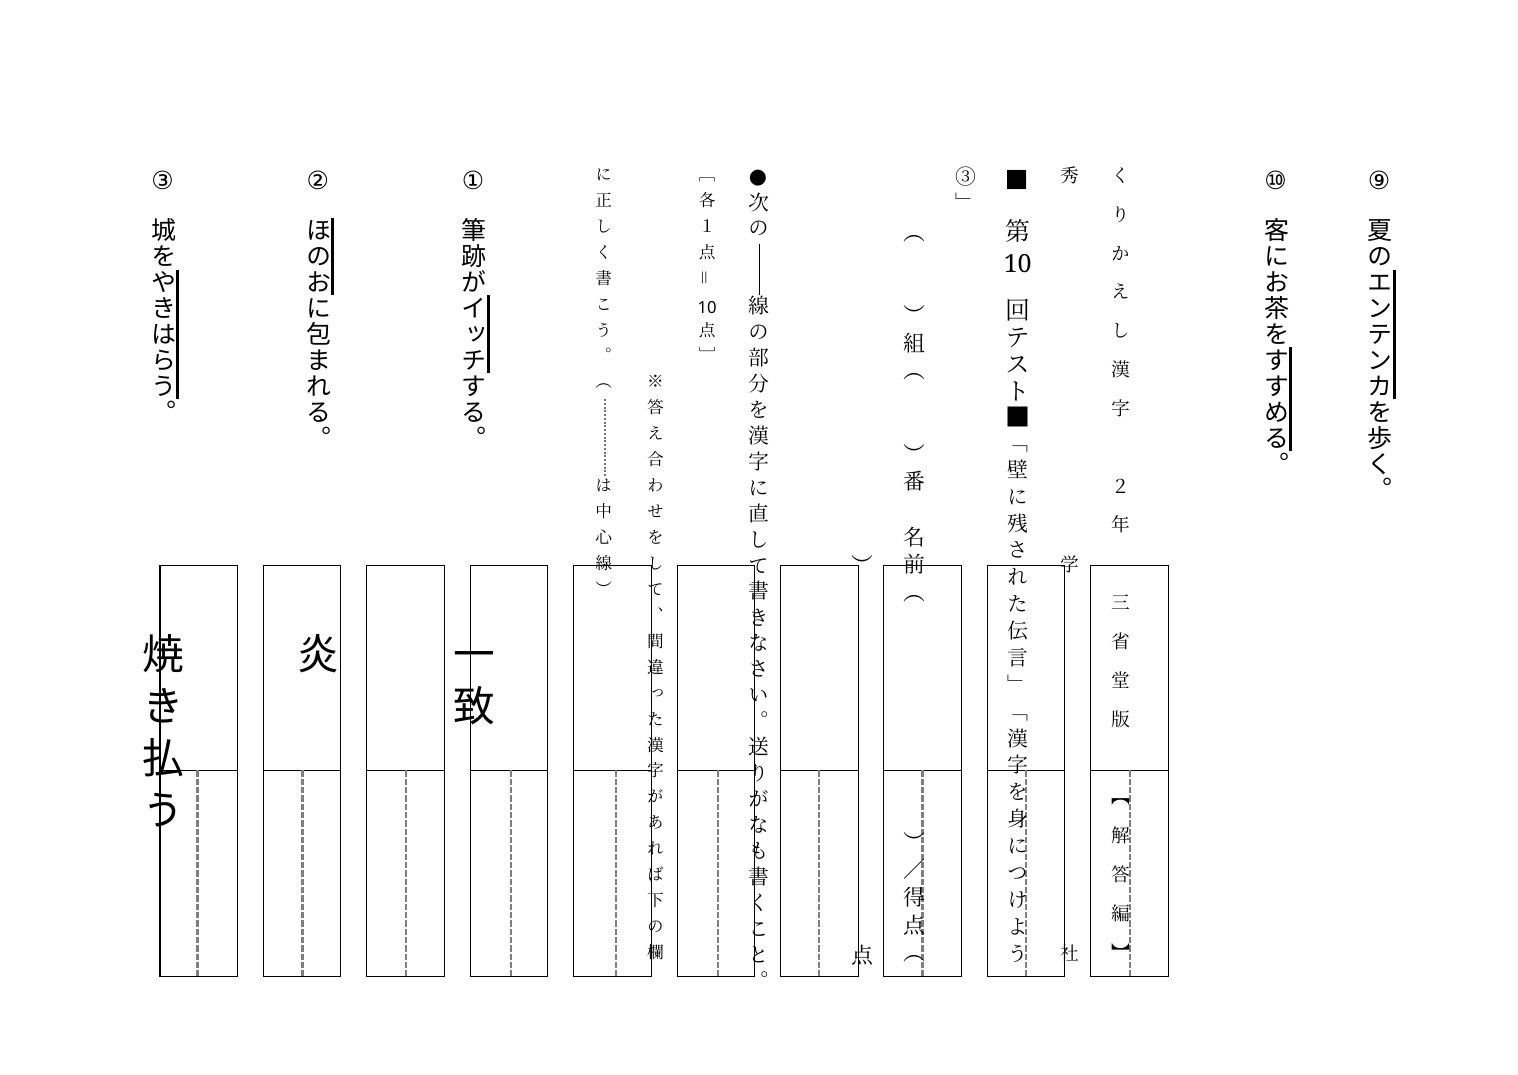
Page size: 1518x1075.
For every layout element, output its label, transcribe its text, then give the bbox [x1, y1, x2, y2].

text ⑩客にお茶をすすめる。 [1251, 166, 1302, 969]
text （ ）組（ ）番 名前（ ）／得点（ ）点 [836, 166, 940, 969]
text ③城をやきはらう。 焼き払う [112, 166, 215, 969]
text ①筆跡がイッチする。 一致 [422, 166, 526, 969]
text くりかえし漢字 ２年 三省堂版 【解答編】 秀学社 [1043, 166, 1147, 969]
text ■第10回テスト■「壁に残された伝言」「漢字を身につけよう③」 [940, 166, 1043, 969]
text ※答え合わせをして、間違った漢字があれば下の欄に正しく書こう。（ は中心線） [578, 166, 681, 969]
text ②ほのおに包まれる。 炎 [267, 166, 371, 969]
text ●次の 線の部分を漢字に直して書きなさい。送りがなも書くこと。［各１点＝10点］ [681, 166, 785, 969]
text ⑨夏のエンテンカを歩く。 [1354, 166, 1406, 969]
